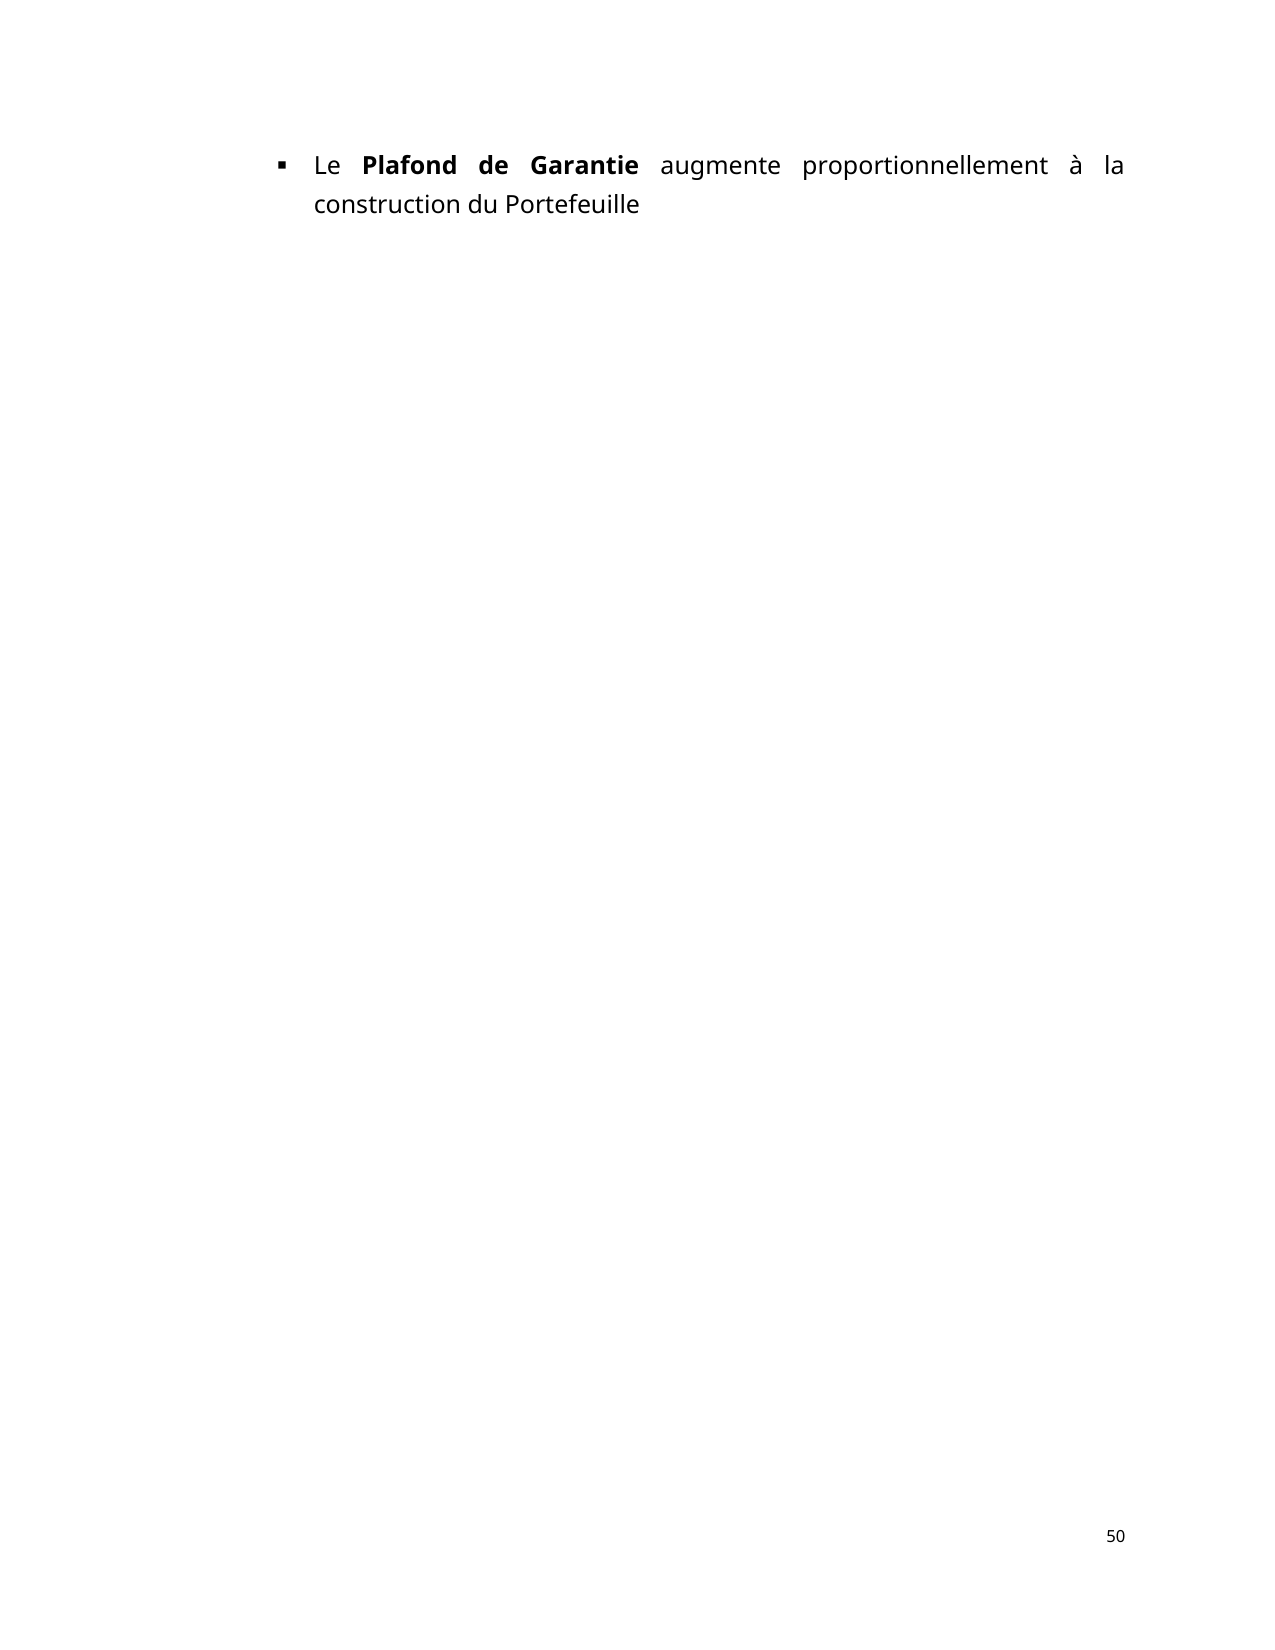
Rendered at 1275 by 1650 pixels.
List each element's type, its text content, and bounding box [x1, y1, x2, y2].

list Le Plafond de Garantie augmente proportionnellement à la construction du Portefeuille [276, 148, 1125, 221]
